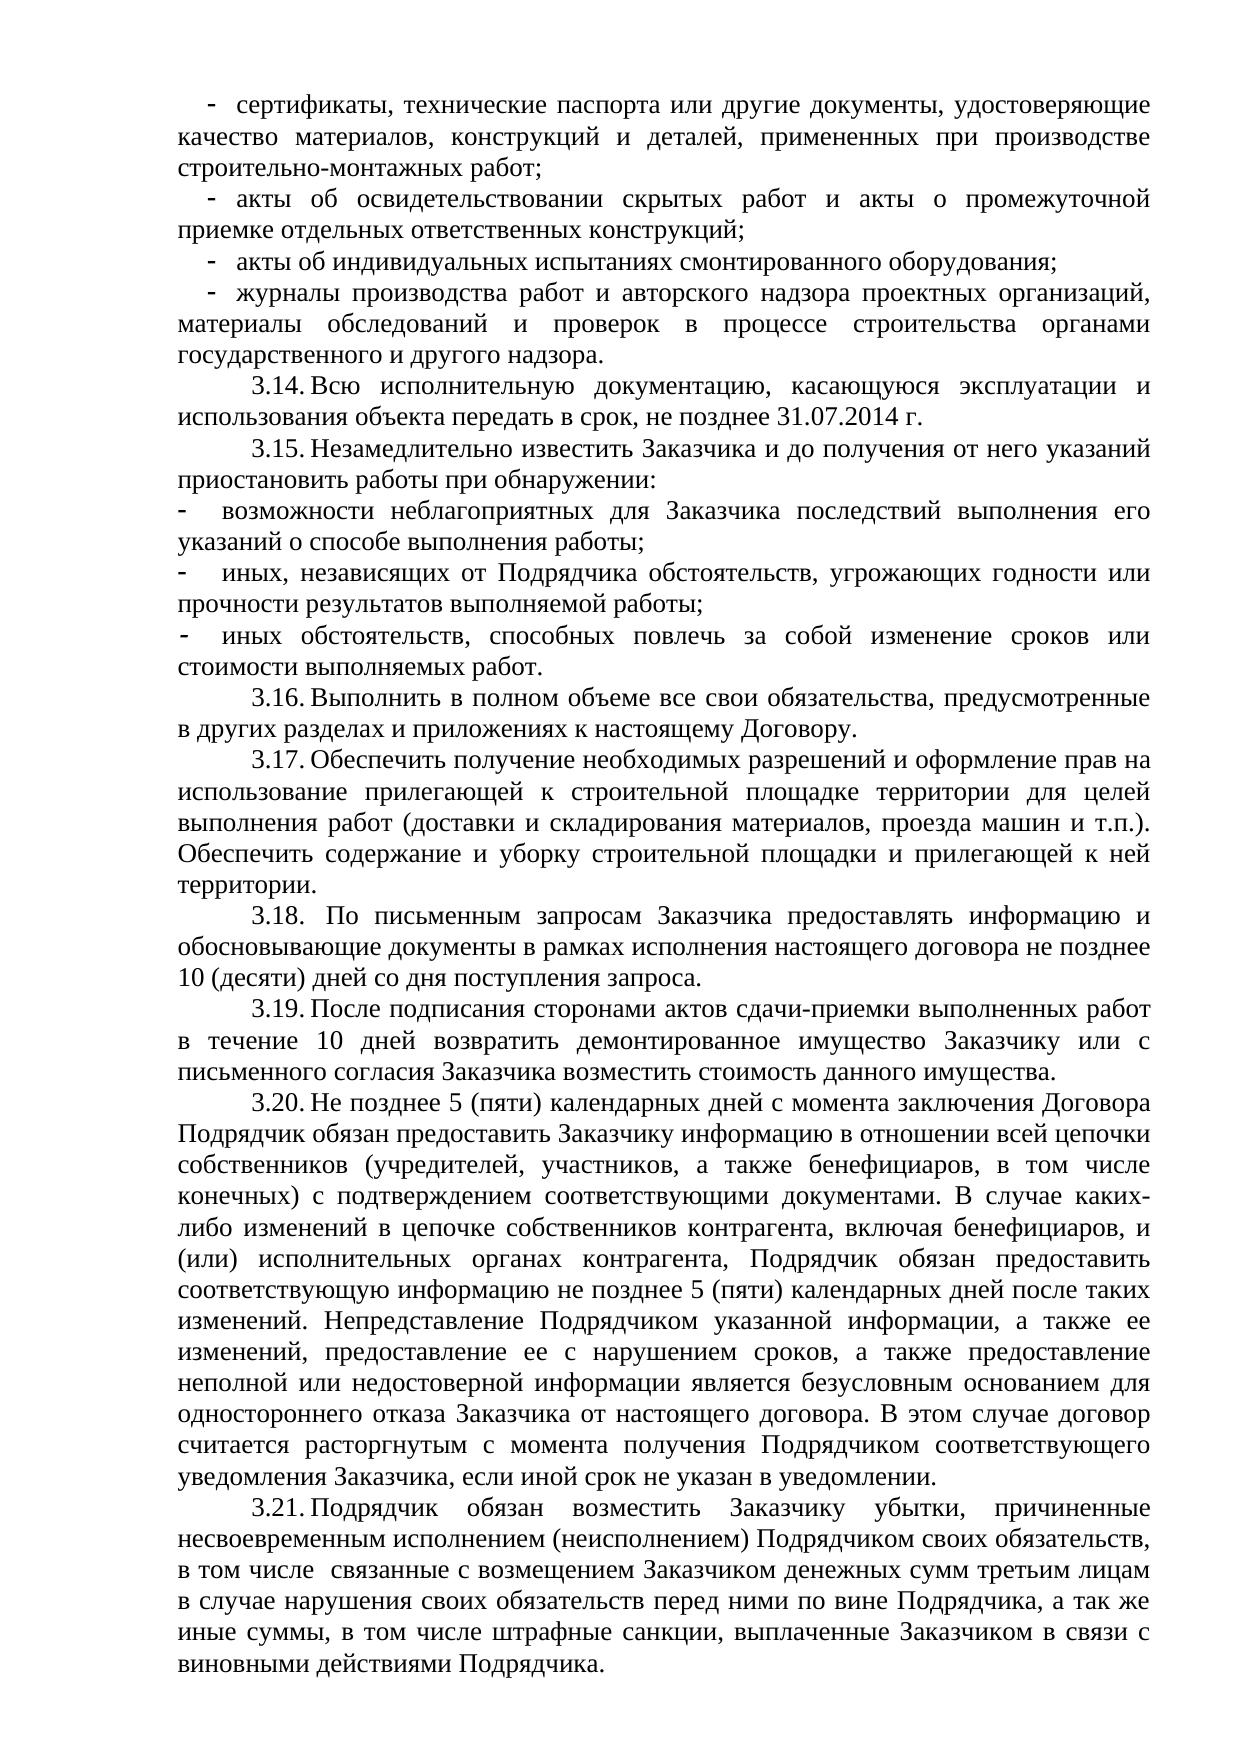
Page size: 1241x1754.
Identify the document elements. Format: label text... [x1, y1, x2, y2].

list сертификаты, технические паспорта или другие документы, удостоверяющие качество материалов, конструкций и деталей, примененных при производстве строительно-монтажных работ; [177, 89, 1152, 182]
list Незамедлительно известить Заказчика и до получения от него указаний приостановить работы при обнаружении: [177, 432, 1152, 494]
list иных обстоятельств, способных повлечь за собой изменение сроков или стоимости выполняемых работ. [177, 619, 1152, 681]
list возможности неблагоприятных для Заказчика последствий выполнения его указаний о способе выполнения работы; [177, 494, 1152, 556]
list Всю исполнительную документацию, касающуюся эксплуатации и использования объекта передать в срок, не позднее 31.07.2014 г. [177, 369, 1152, 432]
list журналы производства работ и авторского надзора проектных организаций, материалы обследований и проверок в процессе строительства органами государственного и другого надзора. [177, 276, 1152, 369]
list Не позднее 5 (пяти) календарных дней с момента заключения Договора Подрядчик обязан предоставить Заказчику информацию в отношении всей цепочки собственников (учредителей, участников, а также бенефициаров, в том числе конечных) с подтверждением соответствующими документами. В случае каких-либо изменений в цепочке собственников контрагента, включая бенефициаров, и (или) исполнительных органах контрагента, Подрядчик обязан предоставить соответствующую информацию не позднее 5 (пяти) календарных дней после таких изменений. Непредставление Подрядчиком указанной информации, а также ее изменений, предоставление ее с нарушением сроков, а также предоставление неполной или недостоверной информации является безусловным основанием для одностороннего отказа Заказчика от настоящего договора. В этом случае договор считается расторгнутым с момента получения Подрядчиком соответствующего уведомления Заказчика, если иной срок не указан в уведомлении. [177, 1086, 1152, 1491]
list иных, независящих от Подрядчика обстоятельств, угрожающих годности или прочности результатов выполняемой работы; [177, 556, 1152, 619]
list Обеспечить получение необходимых разрешений и оформление прав на использование прилегающей к строительной площадке территории для целей выполнения работ (доставки и складирования материалов, проезда машин и т.п.). Обеспечить содержание и уборку строительной площадки и прилегающей к ней территории. [177, 743, 1152, 899]
list Подрядчик обязан возместить Заказчику убытки, причиненные несвоевременным исполнением (неисполнением) Подрядчиком своих обязательств, в том числе связанные с возмещением Заказчиком денежных сумм третьим лицам в случае нарушения своих обязательств перед ними по вине Подрядчика, а так же иные суммы, в том числе штрафные санкции, выплаченные Заказчиком в связи с виновными действиями Подрядчика. [177, 1491, 1152, 1678]
list Выполнить в полном объеме все свои обязательства, предусмотренные в других разделах и приложениях к настоящему Договору. [177, 681, 1152, 743]
list акты об освидетельствовании скрытых работ и акты о промежуточной приемке отдельных ответственных конструкций; [177, 182, 1152, 244]
list акты об индивидуальных испытаниях смонтированного оборудования; [177, 244, 1152, 276]
list По письменным запросам Заказчика предоставлять информацию и обосновывающие документы в рамках исполнения настоящего договора не позднее 10 (десяти) дней со дня поступления запроса. [177, 899, 1152, 993]
list После подписания сторонами актов сдачи-приемки выполненных работ в течение 10 дней возвратить демонтированное имущество Заказчику или с письменного согласия Заказчика возместить стоимость данного имущества. [177, 993, 1152, 1086]
